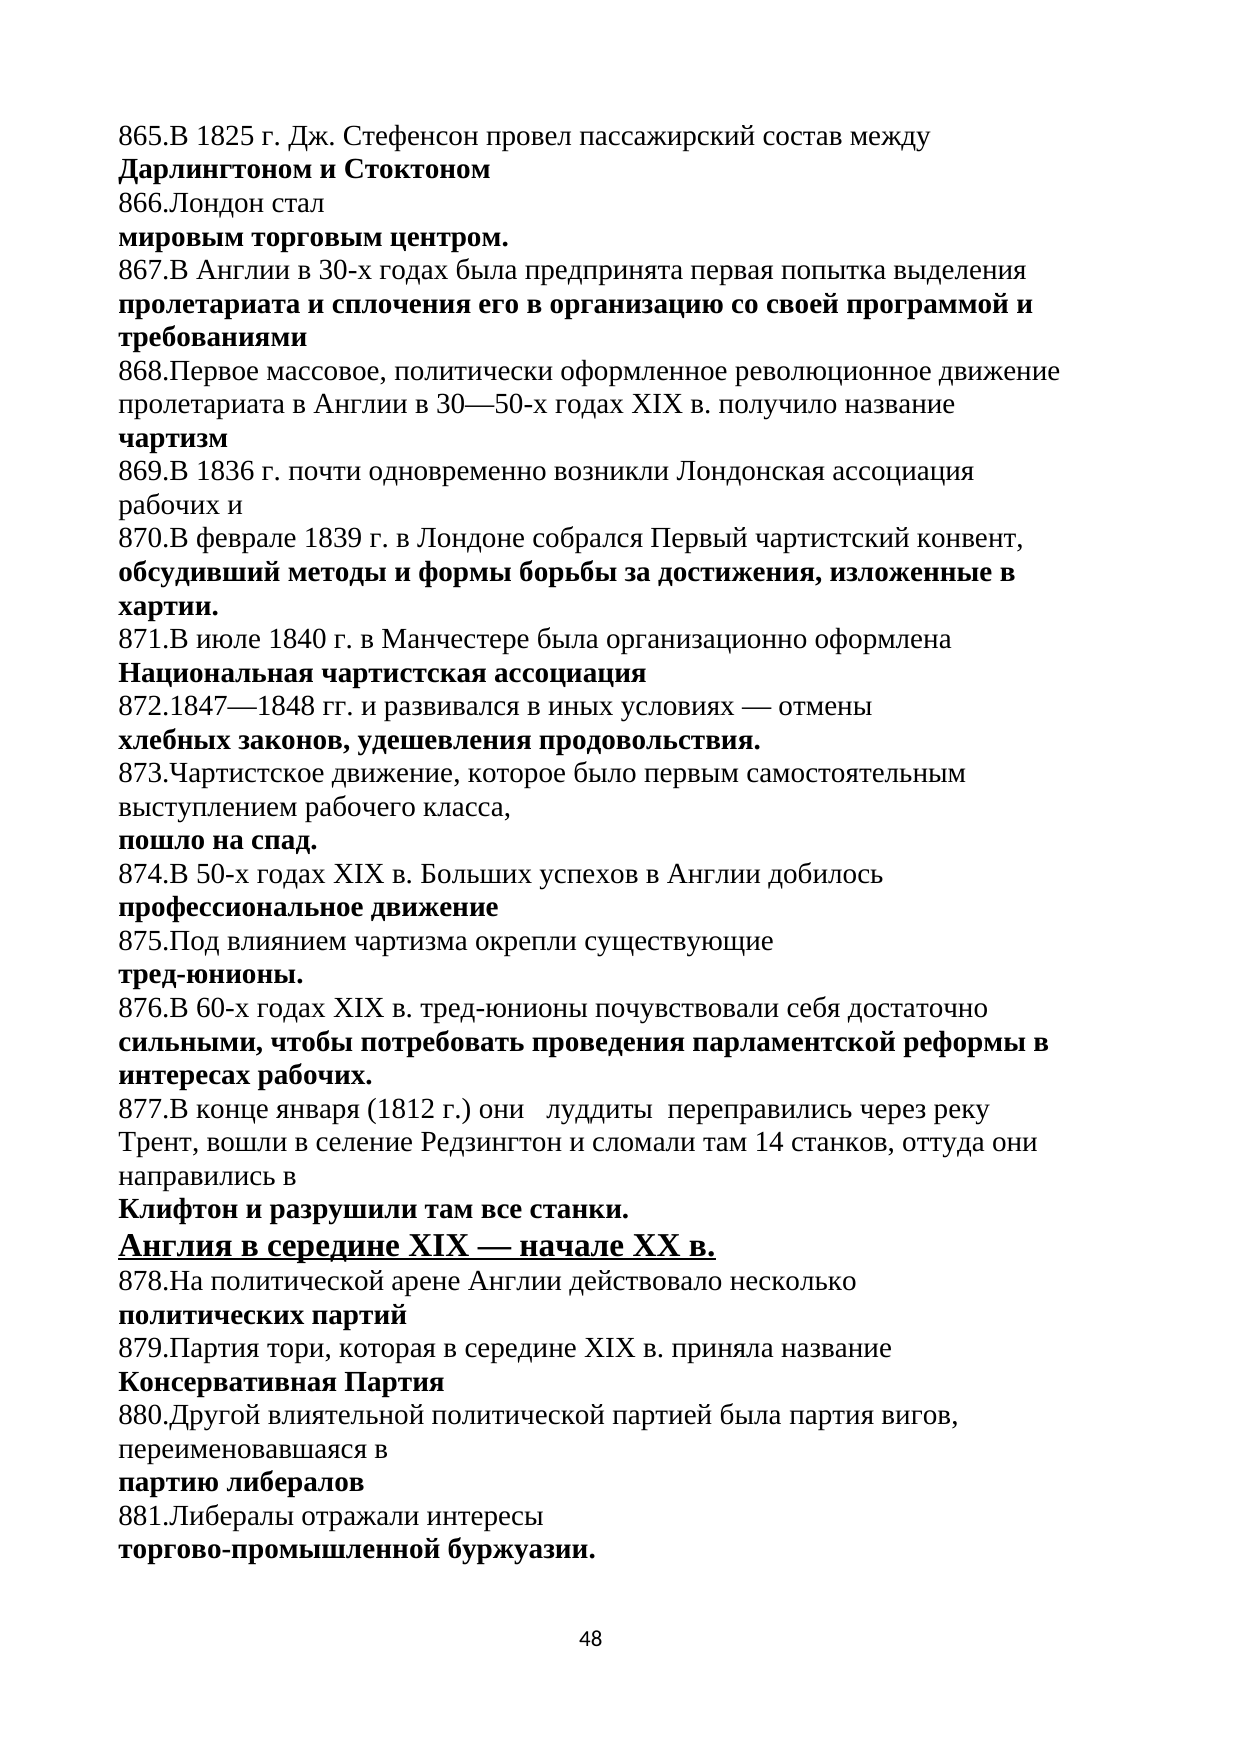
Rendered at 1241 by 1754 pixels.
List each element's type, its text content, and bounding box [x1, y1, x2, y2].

text 877.В конце января (.) они луддиты переправились через реку [118, 1091, 1063, 1124]
text 880.Другой влиятельной политической партией была партия вигов, переименовавшаяся в [118, 1397, 1063, 1464]
text 879.Партия тори, которая в середине ХIХ в. приняла название [118, 1330, 1063, 1364]
text сильными, чтобы потребовать проведения парламентской реформы в интересах рабочих. [118, 1024, 1063, 1091]
text хлебных законов, удешевления продовольствия. [118, 722, 1063, 755]
text Национальная чартистская ассоциация [118, 655, 1063, 688]
text 872.1847—1848 гг. и развивался в иных условиях — отмены [118, 688, 1063, 722]
text чартизм [118, 420, 1063, 453]
text мировым торговым центром. [118, 219, 1063, 252]
text Трент, вошли в селение Редзингтон и сломали там 14 станков, оттуда они [118, 1124, 1063, 1158]
text 866.Лондон стал [118, 185, 1063, 219]
text партию либералов [118, 1464, 1063, 1498]
text торгово-промышленной буржуазии. [118, 1532, 1063, 1565]
text 869.В . почти одновременно возникли Лондонская ассоциация рабочих и [118, 453, 1063, 521]
text 875.Под влиянием чартизма окрепли существующие [118, 923, 1063, 957]
text 870.В феврале . в Лондоне собрался Первый чартистский конвент, [118, 521, 1063, 554]
text пошло на спад. [118, 822, 1063, 856]
text Консервативная Партия [118, 1364, 1063, 1397]
text направились в [118, 1158, 1063, 1191]
text 881.Либералы отражали интересы [118, 1498, 1063, 1532]
text Англия в середине ХIХ — начале ХХ в. [118, 1225, 1063, 1263]
text Дарлингтоном и Стоктоном [118, 152, 1063, 185]
text 876.В 60-х годах ХIХ в. тред-юнионы почувствовали себя достаточно [118, 990, 1063, 1024]
text политических партий [118, 1297, 1063, 1330]
text обсудивший методы и формы борьбы за достижения, изложенные в хартии. [118, 554, 1063, 621]
text 874.В 50-х годах ХIХ в. Больших успехов в Англии добилось [118, 856, 1063, 889]
text 871.В июле . в Манчестере была организационно оформлена [118, 621, 1063, 655]
text профессиональное движение [118, 889, 1063, 923]
text 865.В . Дж. Стефенсон провел пассажирский состав между [118, 118, 1063, 152]
text 867.В Англии в 30-х годах была предпринята первая попытка выделения [118, 252, 1063, 286]
text 878.На политической арене Англии действовало несколько [118, 1263, 1063, 1297]
text тред-юнионы. [118, 957, 1063, 990]
text 873.Чартистское движение, которое было первым самостоятельным выступлением рабочего класса, [118, 755, 1063, 822]
text пролетариата и сплочения его в организацию со своей программой и требованиями [118, 286, 1063, 353]
text 868.Первое массовое, политически оформленное революционное движение пролетариата в Англии в 30—50-х годах ХIХ в. получило название [118, 353, 1063, 420]
text Клифтон и разрушили там все станки. [118, 1191, 1063, 1225]
